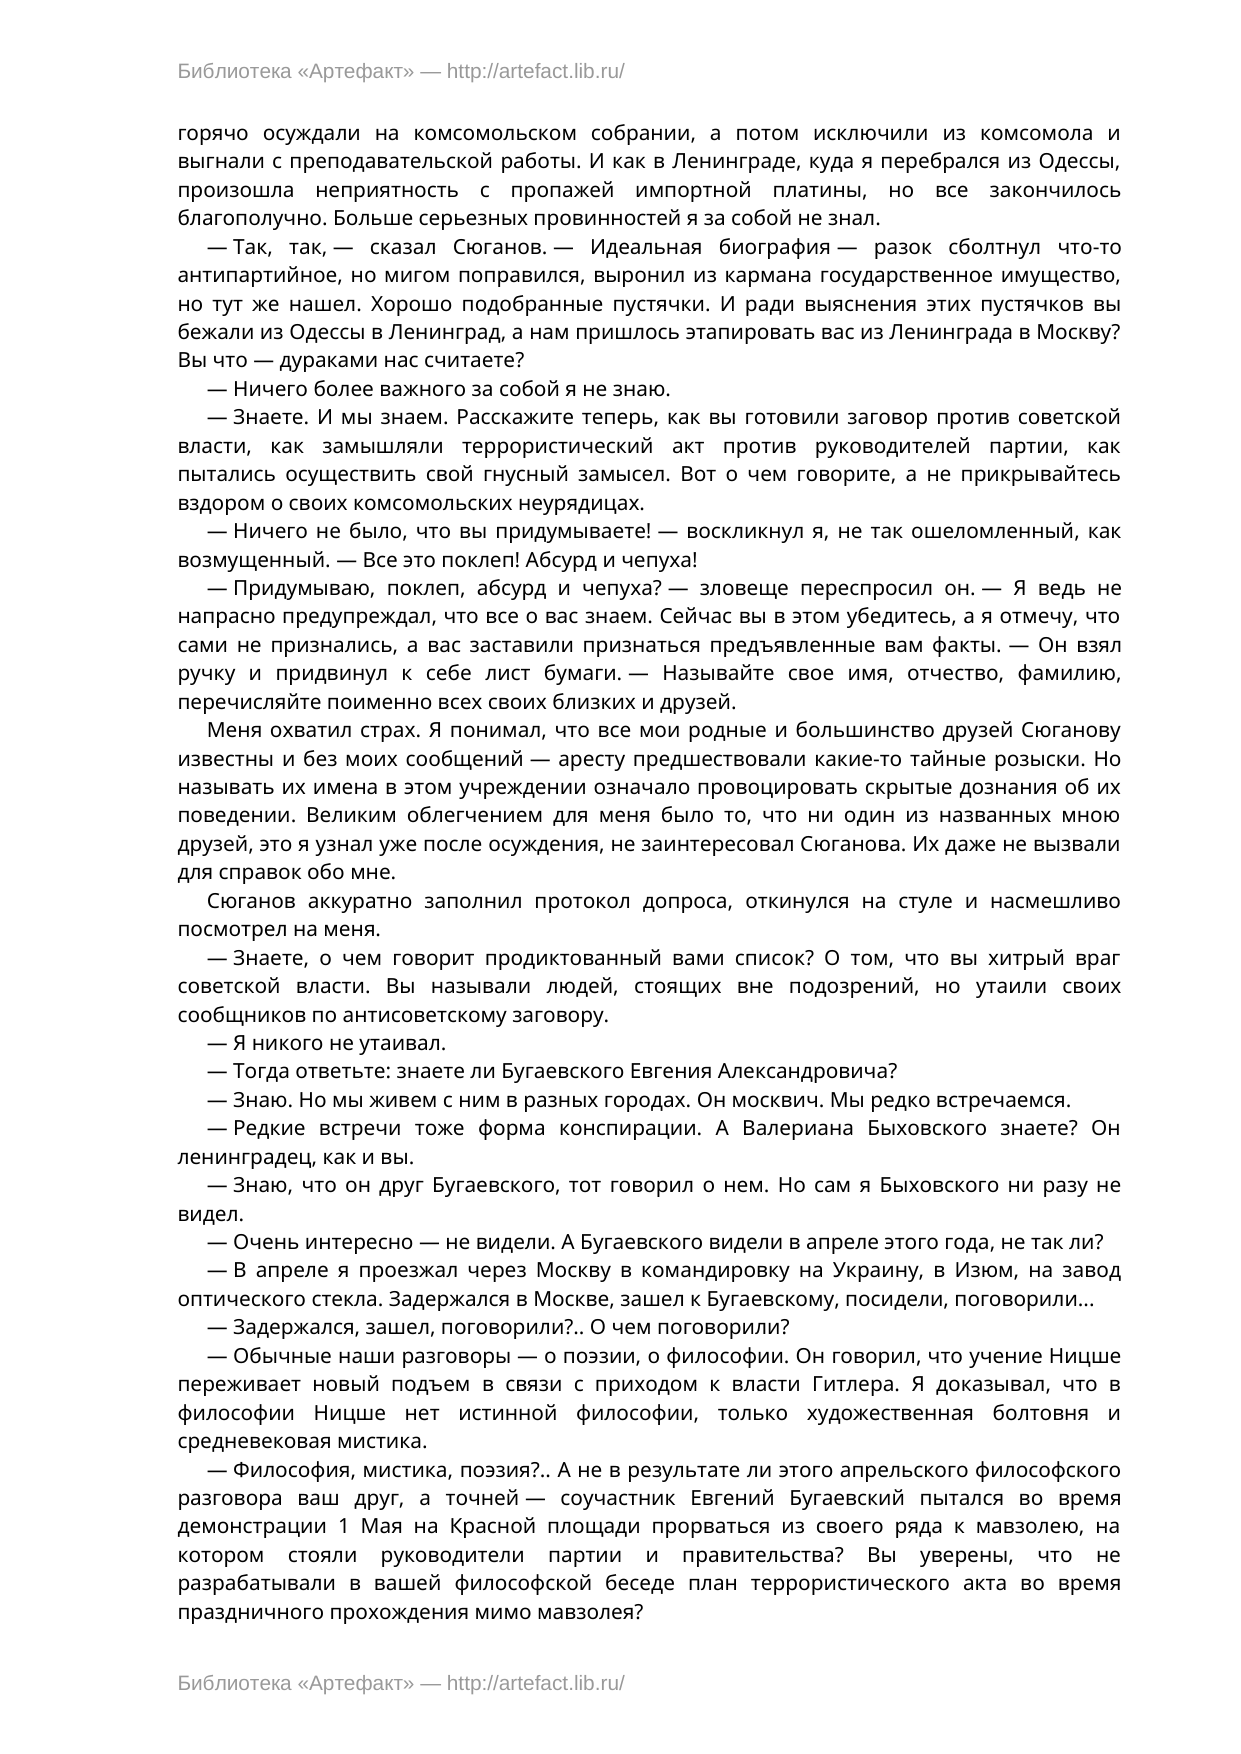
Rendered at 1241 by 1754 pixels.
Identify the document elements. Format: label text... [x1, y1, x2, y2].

text — Знаю, что он друг Бугаевского, тот говорил о нем. Но сам я Быховского ни разу не видел. [177, 1170, 1122, 1227]
text — Ничего не было, что вы придумываете! — воскликнул я, не так ошеломленный, как возмущенный. — Все это поклеп! Абсурд и чепуха! [177, 516, 1122, 573]
text — Знаю. Но мы живем с ним в разных городах. Он москвич. Мы редко встречаемся. [177, 1085, 1122, 1113]
text — Я никого не утаивал. [177, 1028, 1122, 1057]
text Сюганов аккуратно заполнил протокол допроса, откинулся на стуле и насмешливо посмотрел на меня. [177, 886, 1122, 943]
text — Знаете, о чем говорит продиктованный вами список? О том, что вы хитрый враг советской власти. Вы называли людей, стоящих вне подозрений, но утаили своих сообщников по антисоветскому заговору. [177, 943, 1122, 1028]
text — В апреле я проезжал через Москву в командировку на Украину, в Изюм, на завод оптического стекла. Задержался в Москве, зашел к Бугаевскому, посидели, поговорили... [177, 1256, 1122, 1312]
text — Задержался, зашел, поговорили?.. О чем поговорили? [177, 1312, 1122, 1341]
text — Очень интересно — не видели. А Бугаевского видели в апреле этого года, не так ли? [177, 1227, 1122, 1256]
text — Ничего более важного за собой я не знаю. [177, 374, 1122, 402]
text — Знаете. И мы знаем. Расскажите теперь, как вы готовили заговор против советской власти, как замышляли террористический акт против руководителей партии, как пытались осуществить свой гнусный замысел. Вот о чем говорите, а не прикрывайтесь вздором о своих комсомольских неурядицах. [177, 402, 1122, 516]
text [177, 118, 1122, 232]
text — Редкие встречи тоже форма конспирации. А Валериана Быховского знаете? Он ленинградец, как и вы. [177, 1113, 1122, 1170]
text — Так, так, — сказал Сюганов. — Идеальная биография — разок сболтнул что-то антипартийное, но мигом поправился, выронил из кармана государственное имущество, но тут же нашел. Хорошо подобранные пустячки. И ради выяснения этих пустячков вы бежали из Одессы в Ленинград, а нам пришлось этапировать вас из Ленинграда в Москву? Вы что — дураками нас считаете? [177, 232, 1122, 374]
text — Тогда ответьте: знаете ли Бугаевского Евгения Александровича? [177, 1057, 1122, 1085]
text — Философия, мистика, поэзия?.. А не в результате ли этого апрельского философского разговора ваш друг, а точней — соучастник Евгений Бугаевский пытался во время демонстрации 1 Мая на Красной площади прорваться из своего ряда к мавзолею, на котором стояли руководители партии и правительства? Вы уверены, что не разрабатывали в вашей философской беседе план террористического акта во время праздничного прохождения мимо мавзолея? [177, 1455, 1122, 1625]
text — Придумываю, поклеп, абсурд и чепуха? — зловеще переспросил он. — Я ведь не напрасно предупреждал, что все о вас знаем. Сейчас вы в этом убедитесь, а я отмечу, что сами не признались, а вас заставили признаться предъявленные вам факты. — Он взял ручку и придвинул к себе лист бумаги. — Называйте свое имя, отчество, фамилию, перечисляйте поименно всех своих близких и друзей. [177, 573, 1122, 715]
text — Обычные наши разговоры — о поэзии, о философии. Он говорил, что учение Ницше переживает новый подъем в связи с приходом к власти Гитлера. Я доказывал, что в философии Ницше нет истинной философии, только художественная болтовня и средневековая мистика. [177, 1341, 1122, 1455]
text Меня охватил страх. Я понимал, что все мои родные и большинство друзей Сюганову известны и без моих сообщений — аресту предшествовали какие-то тайные розыски. Но называть их имена в этом учреждении означало провоцировать скрытые дознания об их поведении. Великим облегчением для меня было то, что ни один из названных мною друзей, это я узнал уже после осуждения, не заинтересовал Сюганова. Их даже не вызвали для справок обо мне. [177, 715, 1122, 886]
